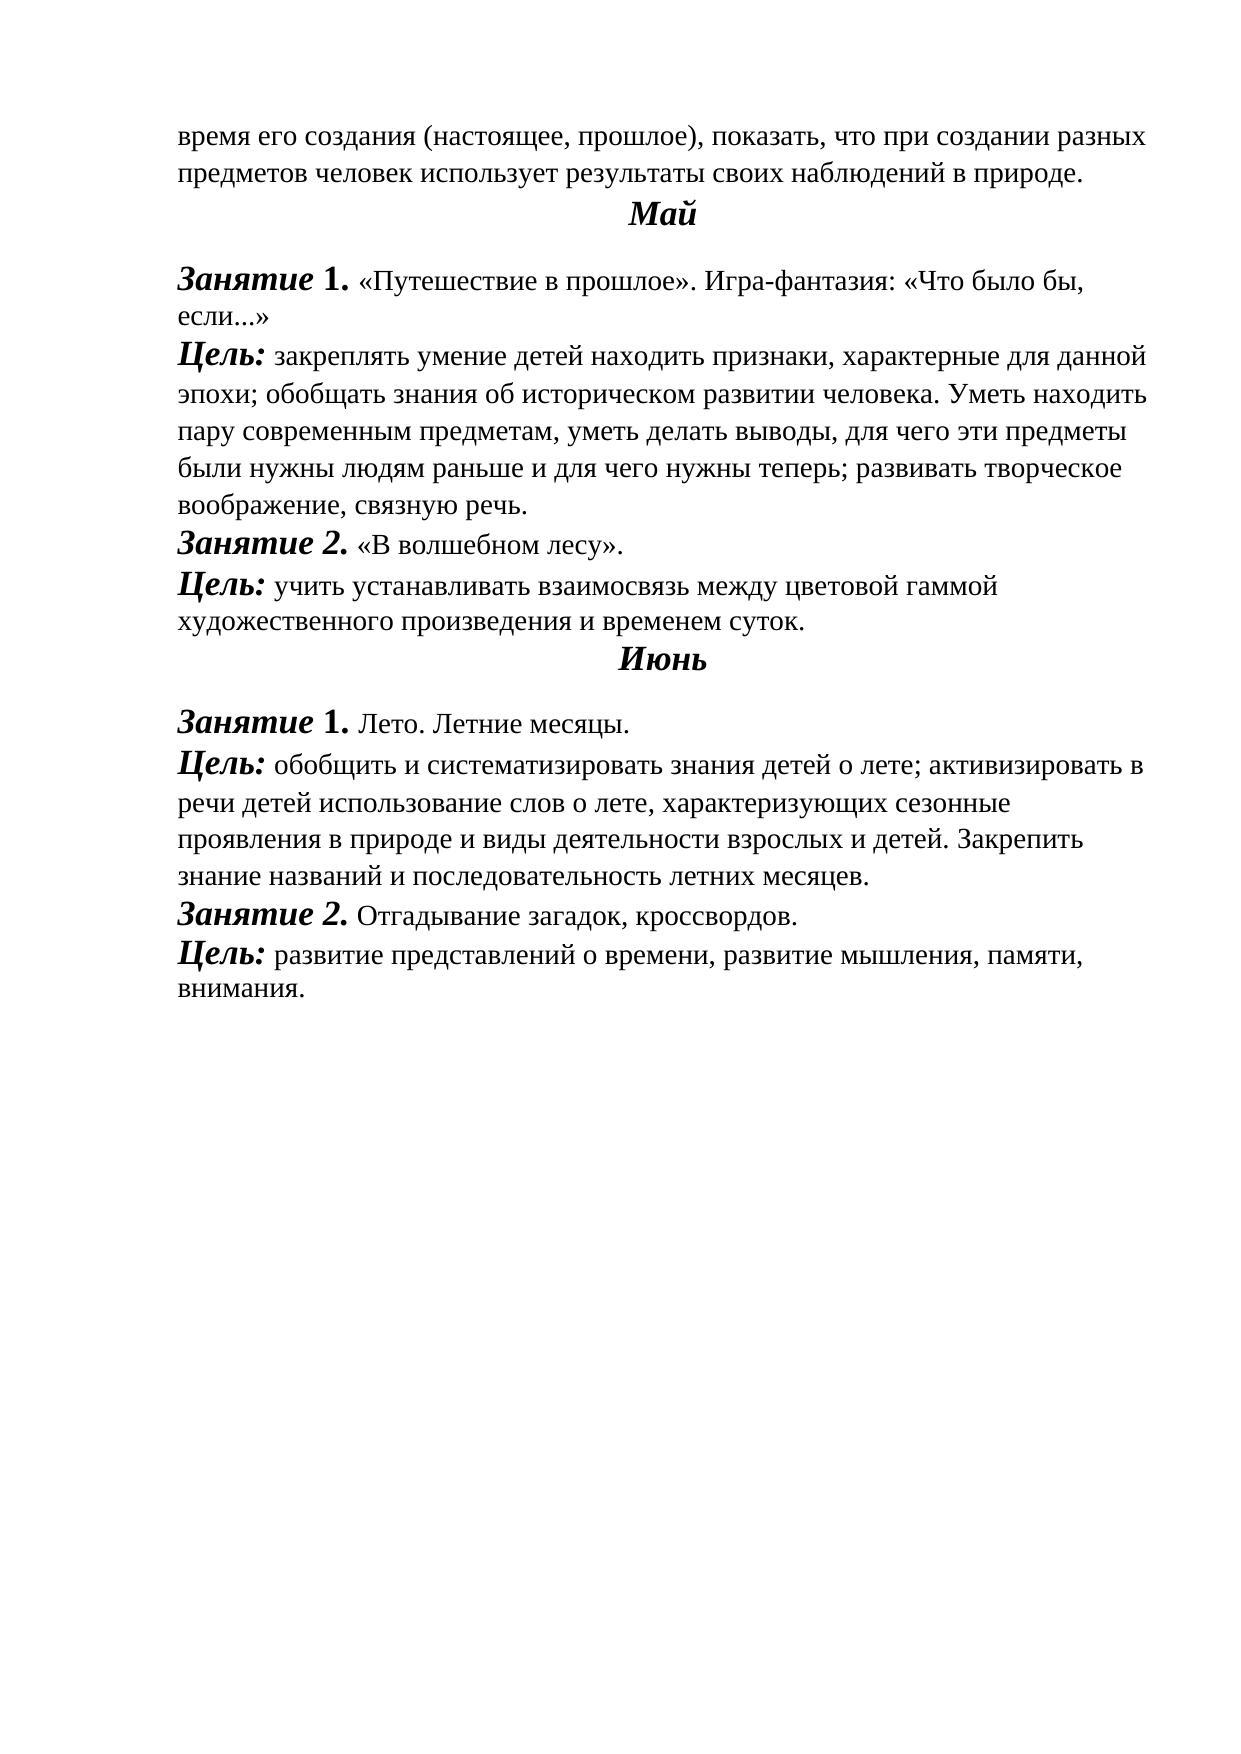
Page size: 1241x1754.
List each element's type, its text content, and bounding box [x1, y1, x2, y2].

text Занятие 2. «В волшебном лесу». [177, 524, 1152, 562]
text Цель: закреплять умение детей находить признаки, характерные для данной эпохи; обобщать знания об историческом развитии человека. Уметь находить пару современным предметам, уметь делать выводы, для чего эти предметы были нужны людям раньше и для чего нужны теперь; развивать творческое воображение, связную речь. [177, 332, 1152, 520]
text Цель: развитие представлений о времени, развитие мышления, памяти, внимания. [177, 933, 1152, 1004]
text Май [177, 192, 1152, 233]
text Цель: обобщить и систематизировать знания детей о лете; активизировать в речи детей использование слов о лете, характеризующих сезонные проявления в природе и виды деятельности взрослых и детей. Закрепить знание названий и последовательность летних месяцев. [177, 741, 1152, 892]
text Занятие 1. «Путешествие в прошлое». Игра-фантазия: «Что было бы, если...» [177, 258, 1152, 332]
text Занятие 2. Отгадывание загадок, кроссвордов. [177, 894, 1152, 933]
text Июнь [177, 637, 1152, 678]
text Занятие 1. Лето. Летние месяцы. [177, 703, 1152, 741]
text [177, 118, 1152, 188]
text Цель: учить устанавливать взаимосвязь между цветовой гаммой художественного произведения и временем суток. [177, 562, 1152, 637]
